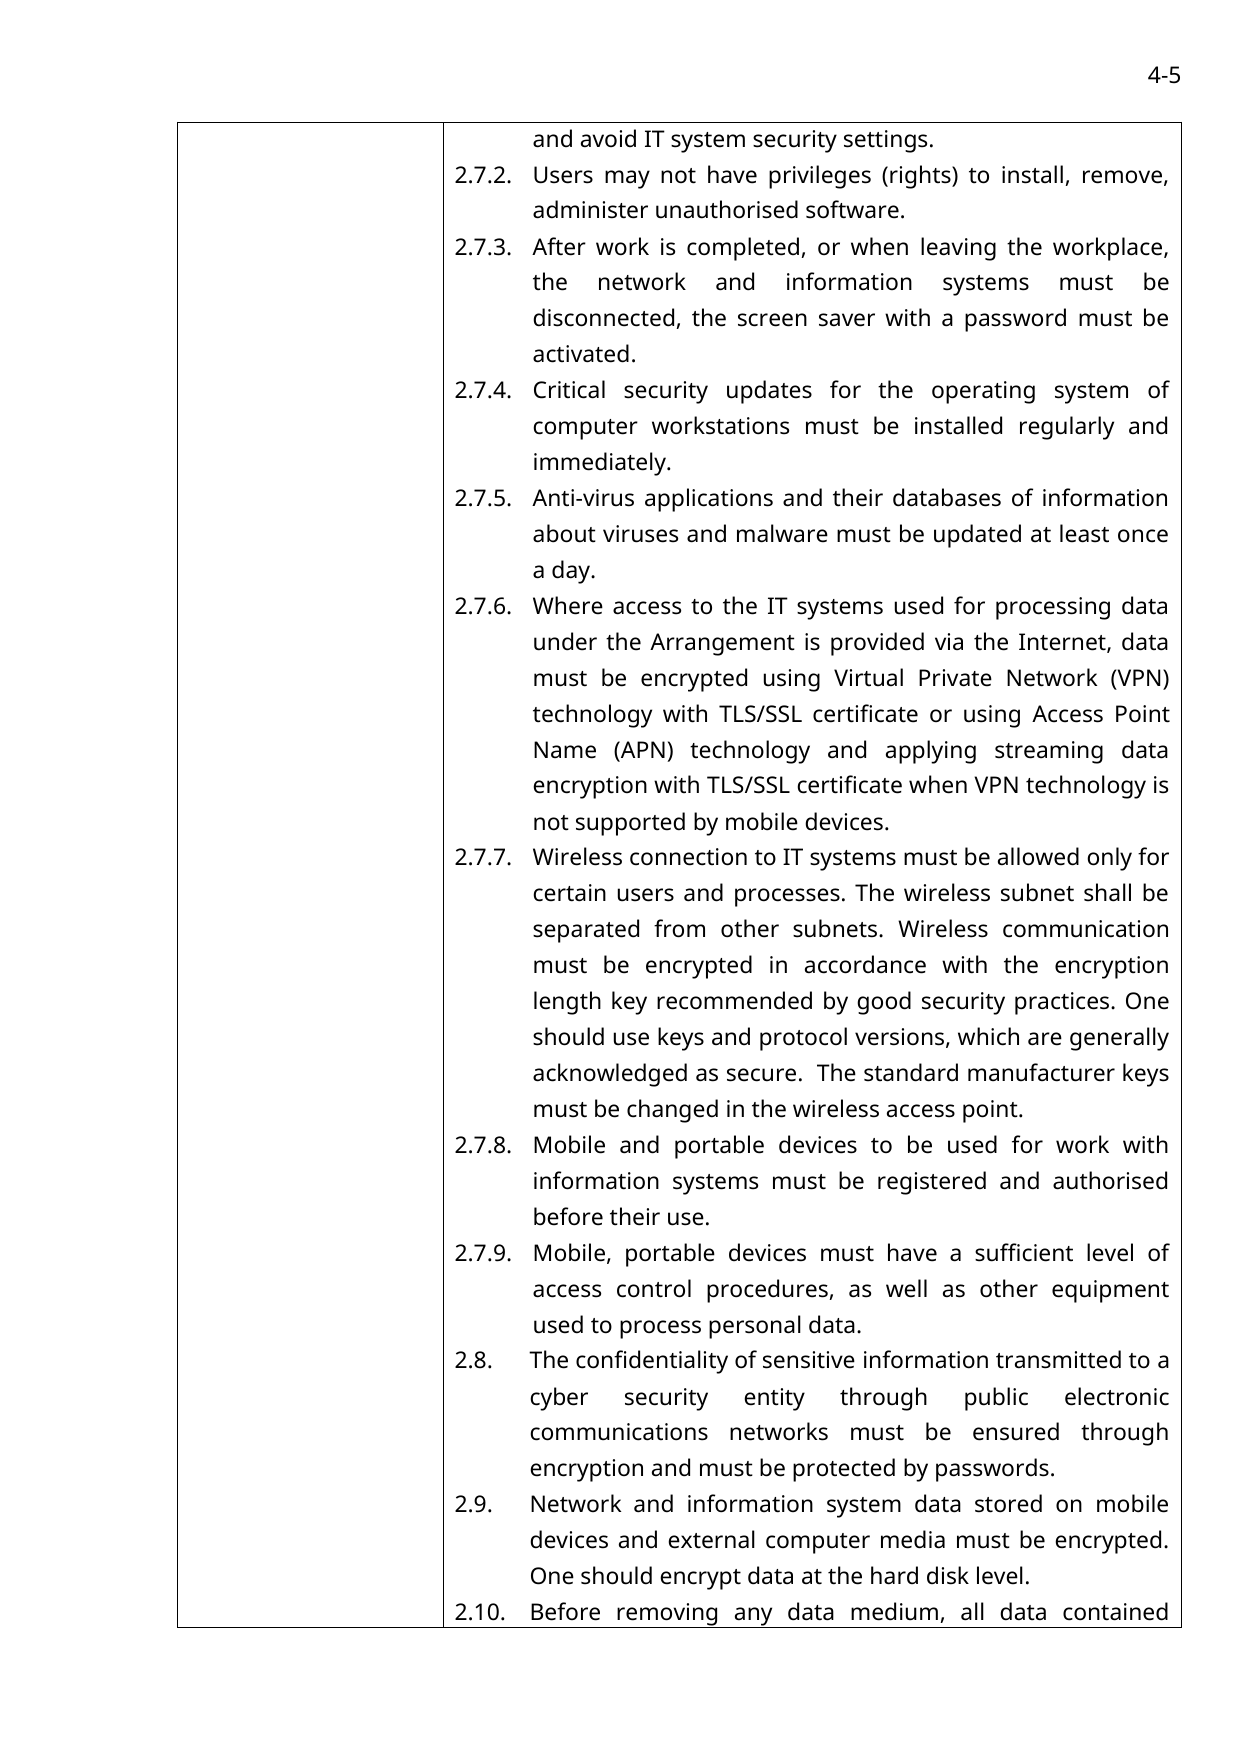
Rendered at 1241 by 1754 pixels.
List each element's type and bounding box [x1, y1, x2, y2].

table_cell [444, 123, 1181, 1627]
table_cell [178, 123, 443, 1627]
